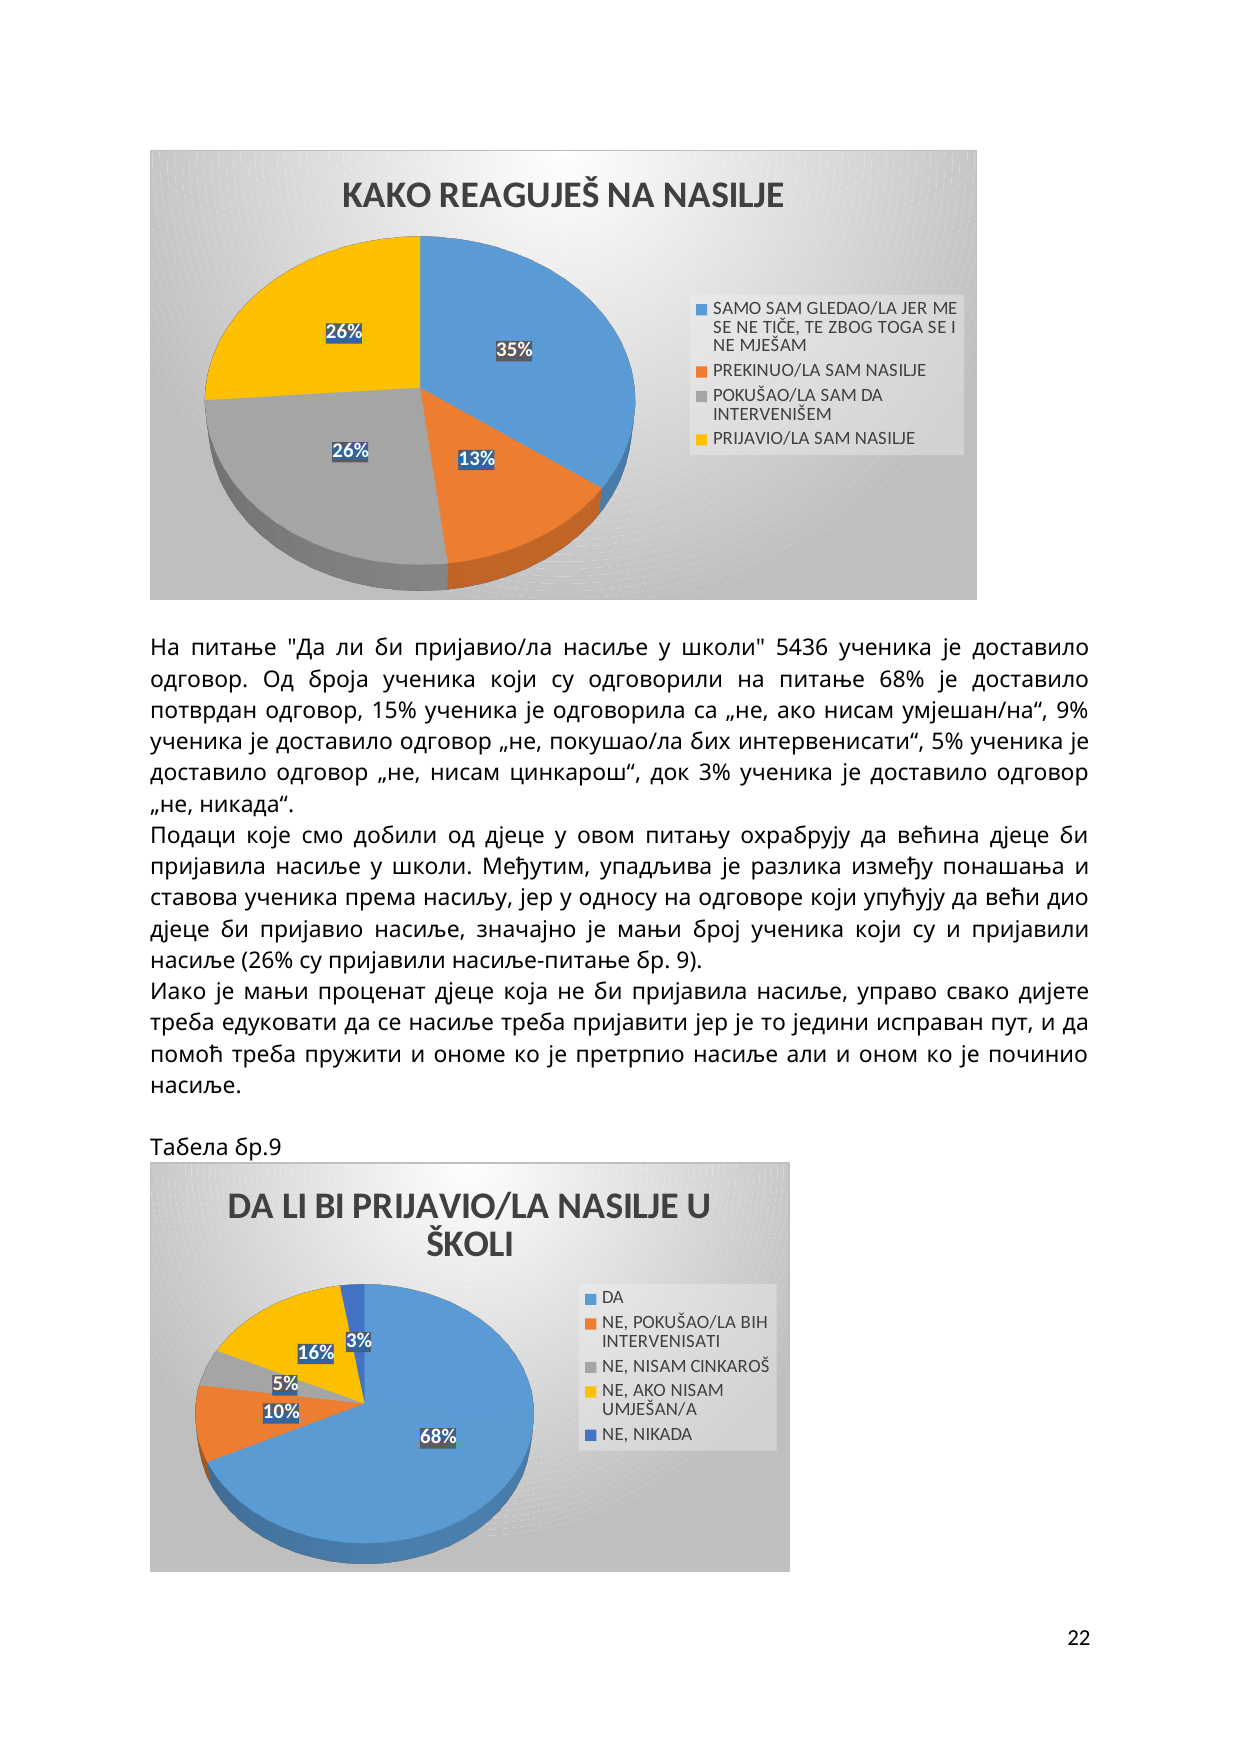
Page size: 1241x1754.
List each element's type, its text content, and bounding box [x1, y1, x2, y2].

text Табела бр.9 [150, 1131, 1090, 1162]
text Подаци које смо добили од дјеце у овом питању охрабрују да већина дјеце би пријавила насиље у школи. Међутим, упадљива је разлика између понашања и ставова ученика према насиљу, јер у односу на одговоре који упућују да већи дио дјеце би пријавио насиље, значајно је мањи број ученика који су и пријавили насиље (26% су пријавили насиље-питање бр. 9). [150, 819, 1090, 975]
text Иако је мањи проценат дјеце која не би пријавила насиље, управо свако дијете треба едуковати да се насиље треба пријавити јер је то једини исправан пут, и да помоћ треба пружити и ономе ко је претрпио насиље али и оном ко је починио насиље. [150, 975, 1090, 1100]
text На питање "Да ли би пријавио/ла насиље у школи" 5436 ученика је доставило одговор. Од броја ученика који су одговорили на питање 68% је доставило потврдан одговор, 15% ученика је одговорила са „не, ако нисам умјешан/на“, 9% ученика је доставило одговор „не, покушао/ла бих интервенисати“, 5% ученика је доставило одговор „не, нисам цинкарош“, док 3% ученика је доставило одговор „не, никада“. [150, 631, 1090, 819]
